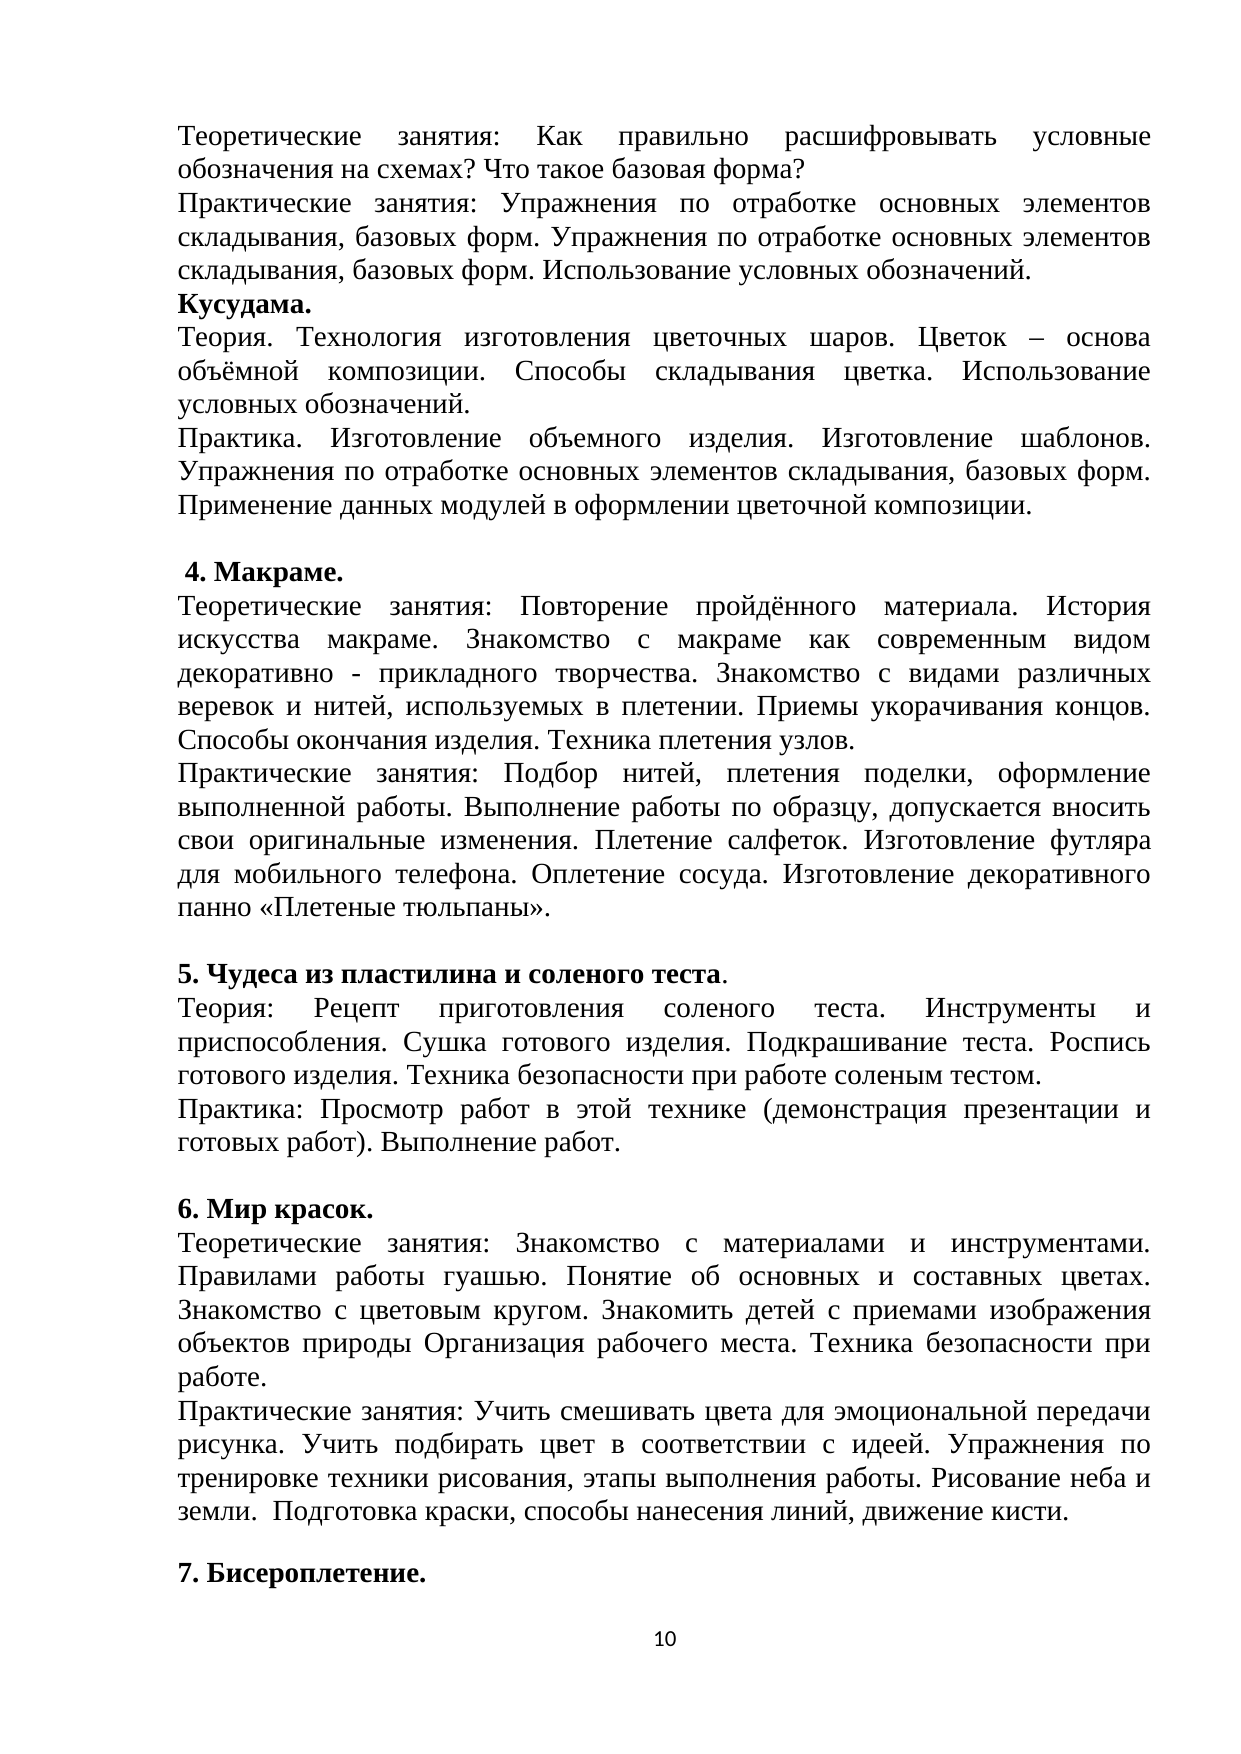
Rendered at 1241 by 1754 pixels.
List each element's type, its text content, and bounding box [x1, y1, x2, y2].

text 7. Бисероплетение. [177, 1556, 1152, 1589]
text Теоретические занятия: Как правильно расшифровывать условные обозначения на схемах? Что такое базовая форма? [177, 118, 1152, 185]
text Теория. Технология изготовления цветочных шаров. Цветок – основа объёмной композиции. Способы складывания цветка. Использование условных обозначений. [177, 319, 1152, 420]
text Практические занятия: Учить смешивать цвета для эмоциональной передачи рисунка. Учить подбирать цвет в соответствии с идеей. Упражнения по тренировке техники рисования, этапы выполнения работы. Рисование неба и земли. Подготовка краски, способы нанесения линий, движение кисти. [177, 1393, 1152, 1527]
text Кусудама. [177, 286, 1152, 319]
text Практические занятия: Упражнения по отработке основных элементов складывания, базовых форм. Упражнения по отработке основных элементов складывания, базовых форм. Использование условных обозначений. [177, 185, 1152, 286]
text Теоретические занятия: Повторение пройдённого материала. История искусства макраме. Знакомство с макраме как современным видом декоративно - прикладного творчества. Знакомство с видами различных веревок и нитей, используемых в плетении. Приемы укорачивания концов. Способы окончания изделия. Техника плетения узлов. [177, 588, 1152, 755]
text Теоретические занятия: Знакомство с материалами и инструментами. Правилами работы гуашью. Понятие об основных и составных цветах. Знакомство с цветовым кругом. Знакомить детей с приемами изображения объектов природы Организация рабочего места. Техника безопасности при работе. [177, 1225, 1152, 1393]
text Практические занятия: Подбор нитей, плетения поделки, оформление выполненной работы. Выполнение работы по образцу, допускается вносить свои оригинальные изменения. Плетение салфеток. Изготовление футляра для мобильного телефона. Оплетение сосуда. Изготовление декоративного панно «Плетеные тюльпаны». [177, 755, 1152, 923]
text 6. Мир красок. [177, 1191, 1152, 1225]
text Практика: Просмотр работ в этой технике (демонстрация презентации и готовых работ). Выполнение работ. [177, 1091, 1152, 1158]
text Теория: Рецепт приготовления соленого теста. Инструменты и приспособления. Сушка готового изделия. Подкрашивание теста. Роспись готового изделия. Техника безопасности при работе соленым тестом. [177, 990, 1152, 1091]
text Практика. Изготовление объемного изделия. Изготовление шаблонов. Упражнения по отработке основных элементов складывания, базовых форм. Применение данных модулей в оформлении цветочной композиции. [177, 420, 1152, 521]
text 4. Макраме. [177, 554, 1152, 588]
text 5. Чудеса из пластилина и соленого теста. [177, 957, 1152, 990]
